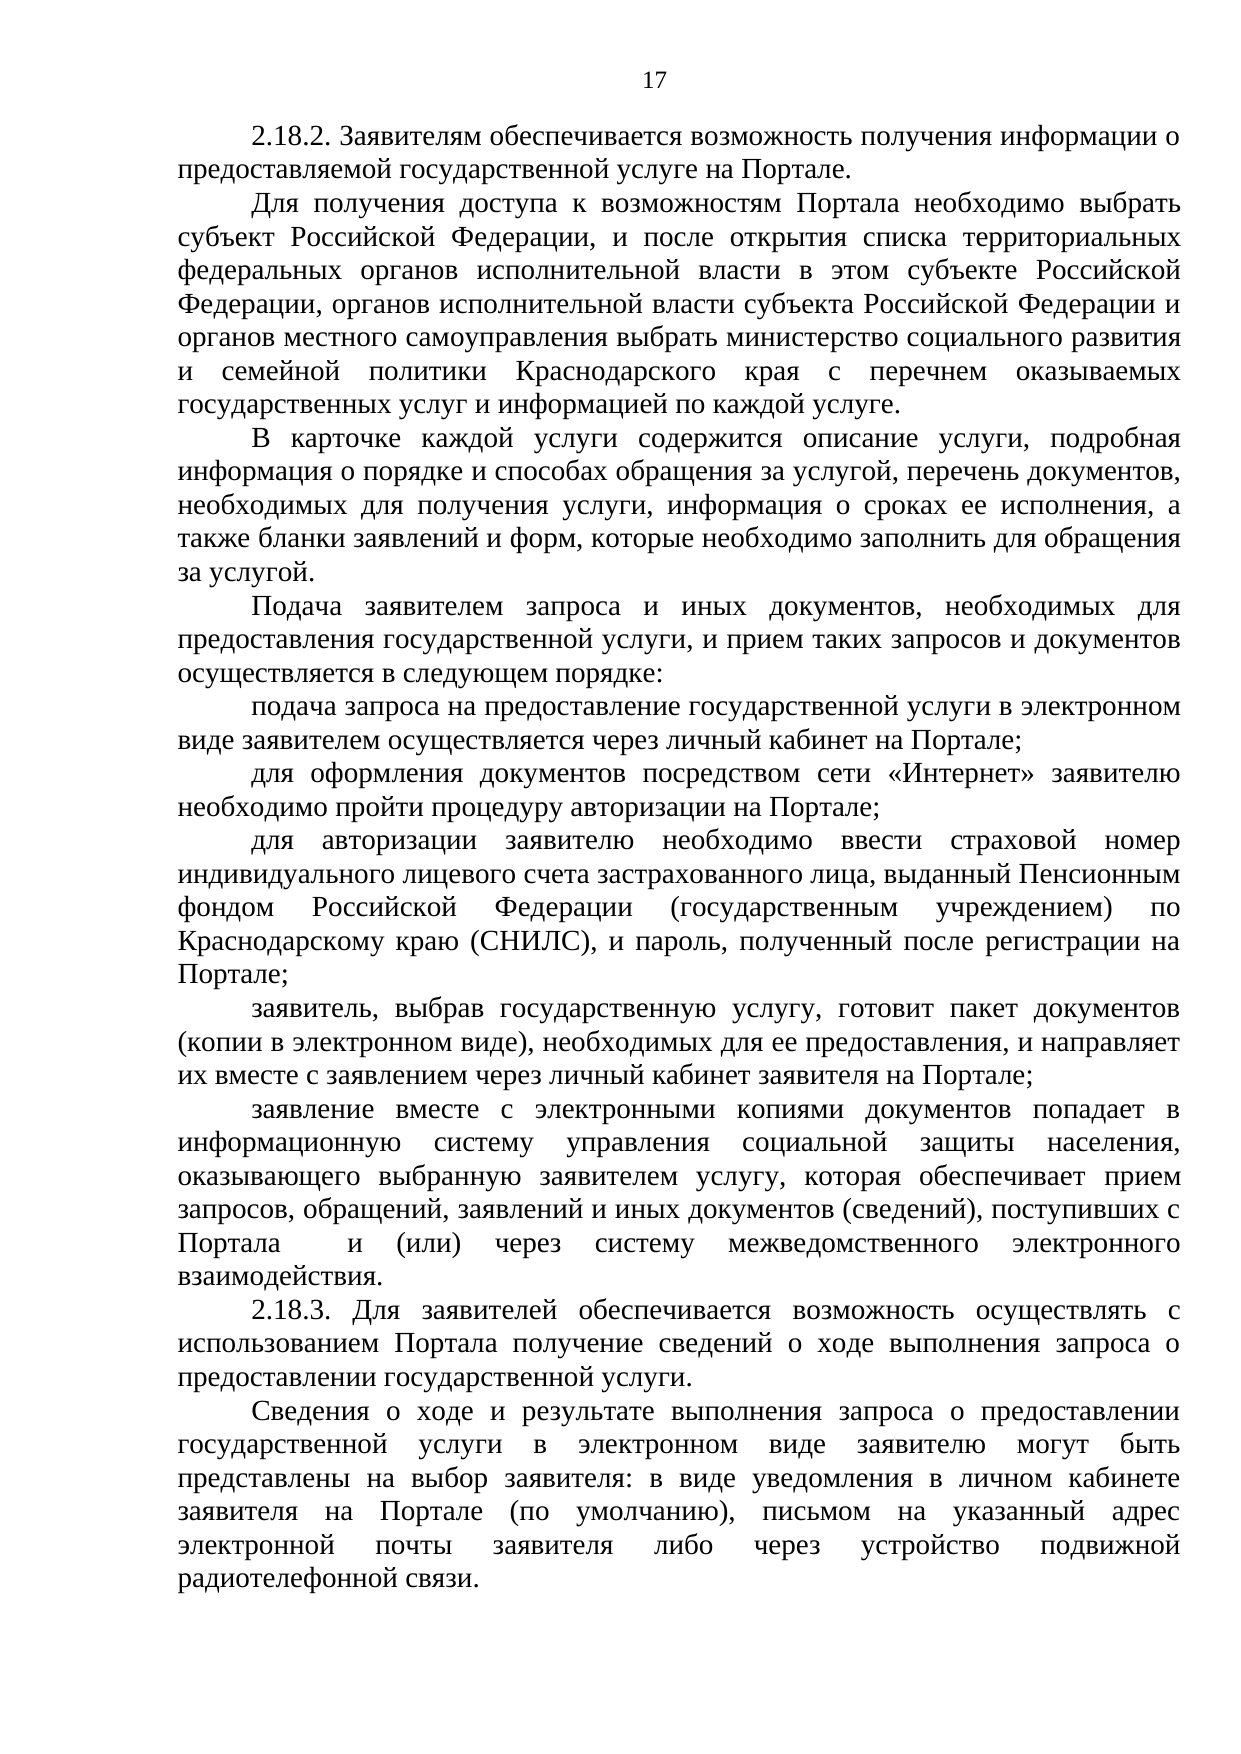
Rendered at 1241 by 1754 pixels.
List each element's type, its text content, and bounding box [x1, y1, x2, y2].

text Для получения доступа к возможностям Портала необходимо выбрать субъект Российской Федерации, и после открытия списка территориальных федеральных органов исполнительной власти в этом субъекте Российской Федерации, органов исполнительной власти субъекта Российской Федерации и органов местного самоуправления выбрать министерство социального развития и семейной политики Краснодарского края с перечнем оказываемых государственных услуг и информацией по каждой услуге. [177, 185, 1182, 420]
text Сведения о ходе и результате выполнения запроса о предоставлении государственной услуги в электронном виде заявителю могут быть представлены на выбор заявителя: в виде уведомления в личном кабинете заявителя на Портале (по умолчанию), письмом на указанный адрес электронной почты заявителя либо через устройство подвижной радиотелефонной связи. [177, 1393, 1181, 1594]
text подача запроса на предоставление государственной услуги в электронном виде заявителем осуществляется через личный кабинет на Портале; [177, 688, 1182, 755]
text Подача заявителем запроса и иных документов, необходимых для предоставления государственной услуги, и прием таких запросов и документов осуществляется в следующем порядке: [177, 588, 1182, 688]
text 2.18.2. Заявителям обеспечивается возможность получения информации о предоставляемой государственной услуге на Портале. [177, 118, 1181, 185]
text заявление вместе с электронными копиями документов попадает в информационную систему управления социальной защиты населения, оказывающего выбранную заявителем услугу, которая обеспечивает прием запросов, обращений, заявлений и иных документов (сведений), поступивших с Портала и (или) через систему межведомственного электронного взаимодействия. [177, 1091, 1181, 1292]
text для оформления документов посредством сети «Интернет» заявителю необходимо пройти процедуру авторизации на Портале; [177, 755, 1181, 822]
text для авторизации заявителю необходимо ввести страховой номер индивидуального лицевого счета застрахованного лица, выданный Пенсионным фондом Российской Федерации (государственным учреждением) по Краснодарскому краю (СНИЛС), и пароль, полученный после регистрации на Портале; [177, 822, 1181, 990]
text В карточке каждой услуги содержится описание услуги, подробная информация о порядке и способах обращения за услугой, перечень документов, необходимых для получения услуги, информация о сроках ее исполнения, а также бланки заявлений и форм, которые необходимо заполнить для обращения за услугой. [177, 420, 1182, 588]
text заявитель, выбрав государственную услугу, готовит пакет документов (копии в электронном виде), необходимых для ее предоставления, и направляет их вместе с заявлением через личный кабинет заявителя на Портале; [177, 990, 1181, 1091]
text 2.18.3. Для заявителей обеспечивается возможность осуществлять с использованием Портала получение сведений о ходе выполнения запроса о предоставлении государственной услуги. [177, 1292, 1181, 1393]
